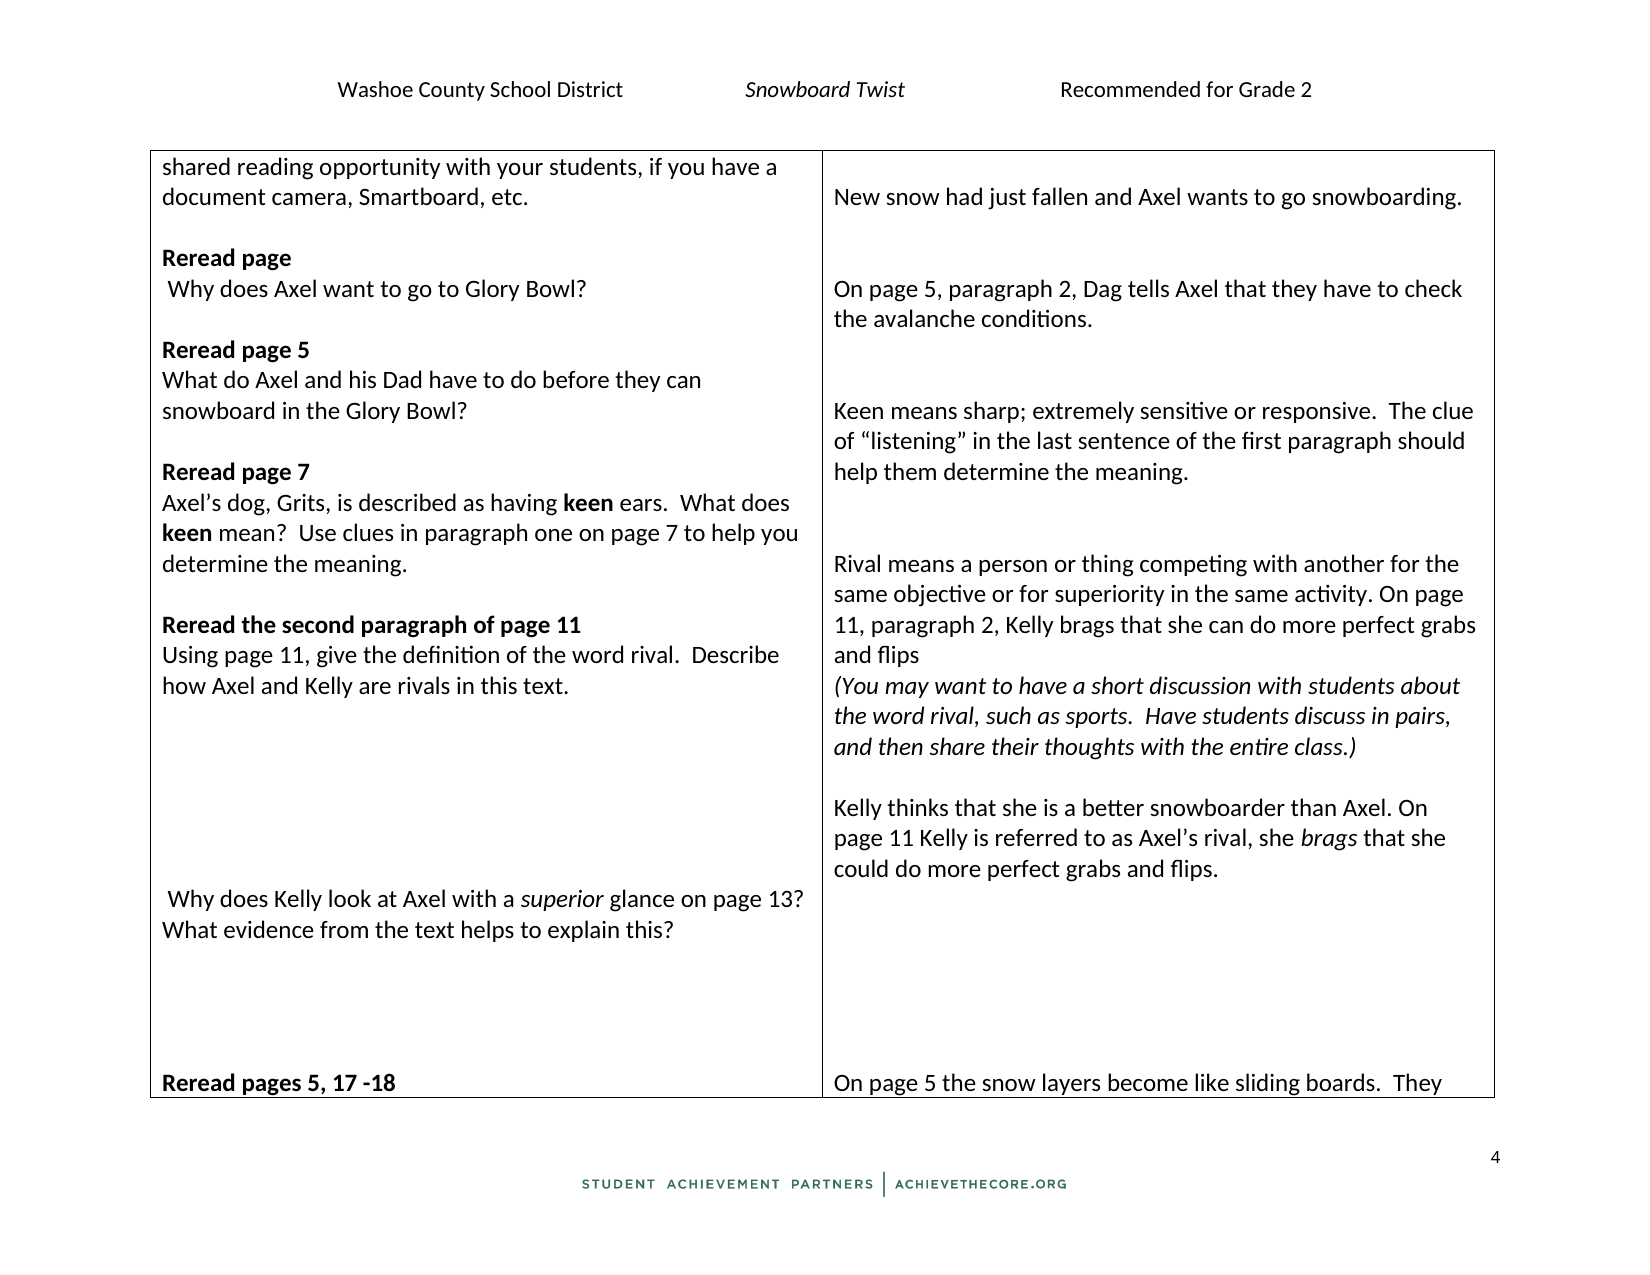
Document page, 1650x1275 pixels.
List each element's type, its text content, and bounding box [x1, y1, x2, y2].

picture [571, 1168, 1079, 1200]
